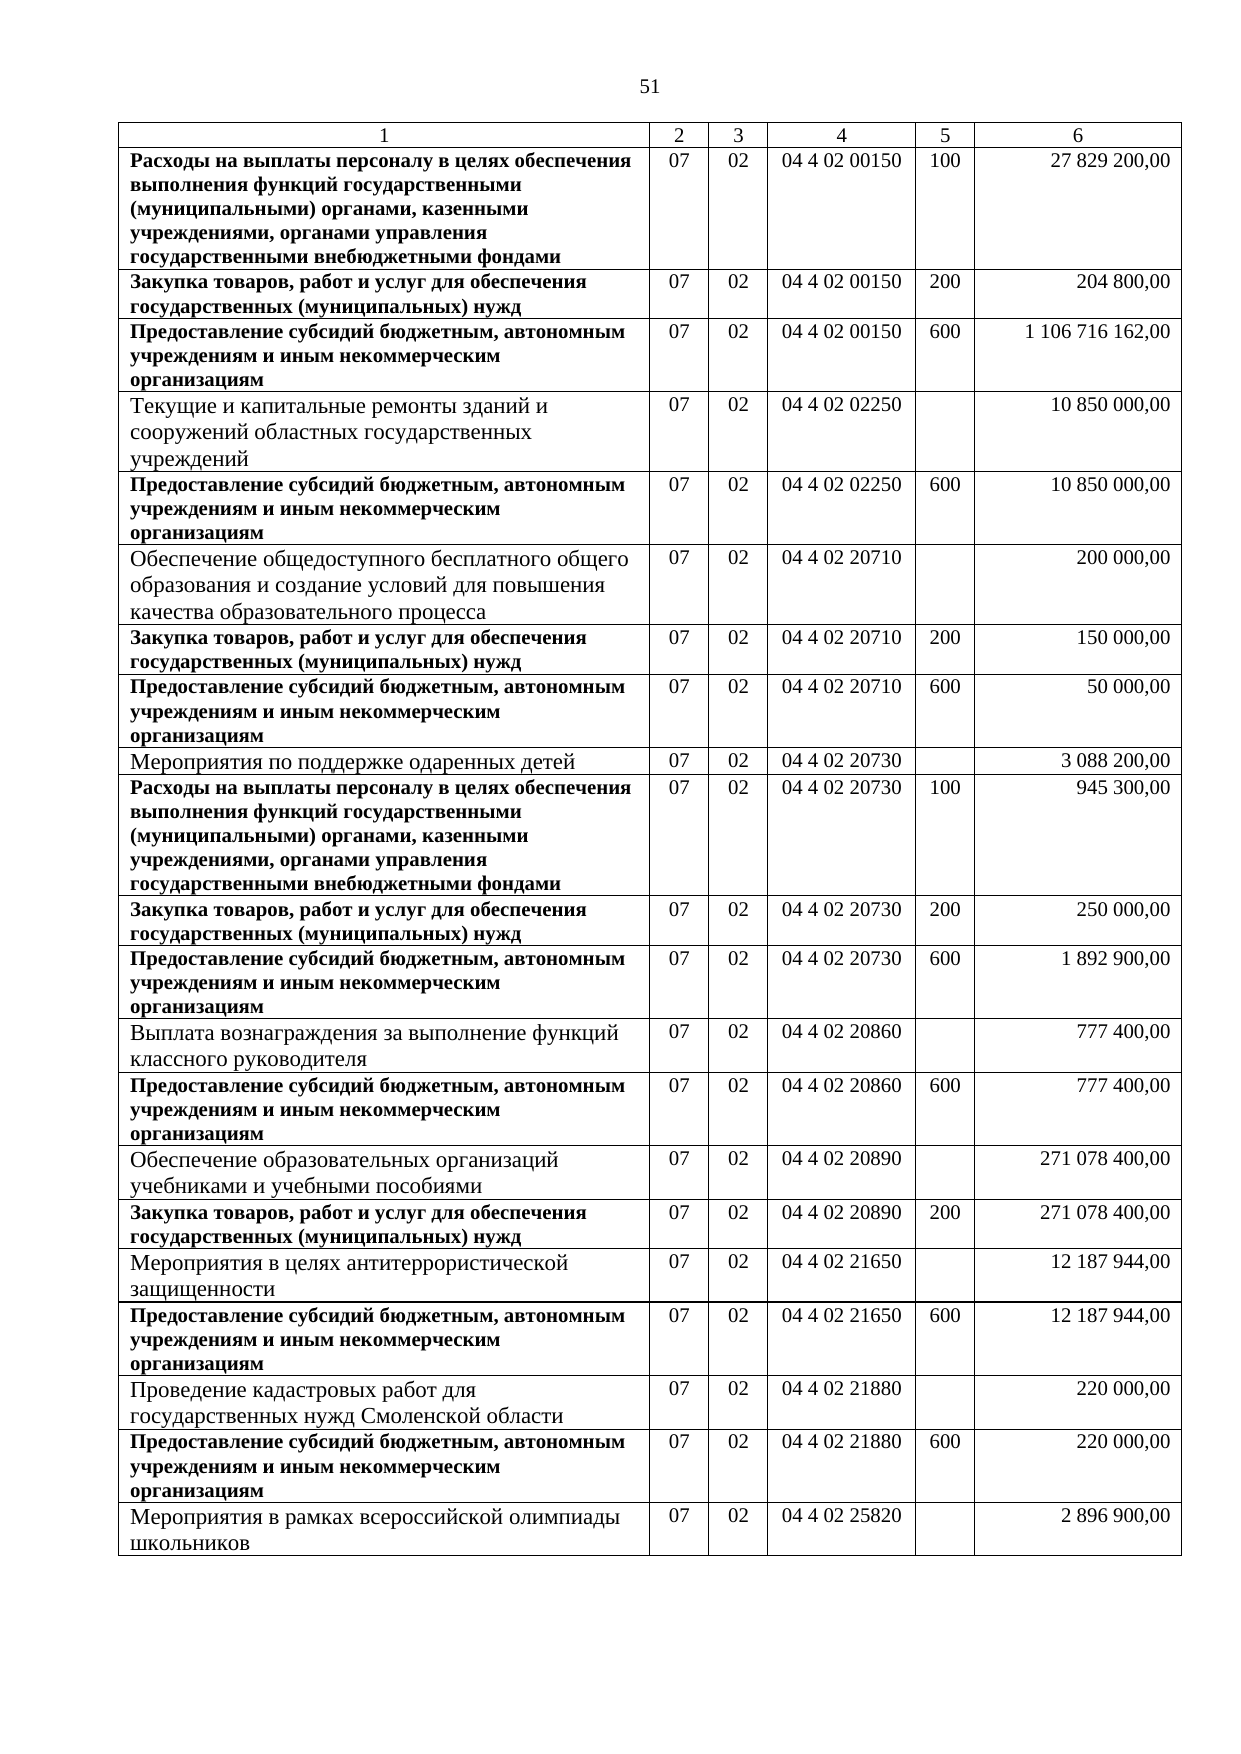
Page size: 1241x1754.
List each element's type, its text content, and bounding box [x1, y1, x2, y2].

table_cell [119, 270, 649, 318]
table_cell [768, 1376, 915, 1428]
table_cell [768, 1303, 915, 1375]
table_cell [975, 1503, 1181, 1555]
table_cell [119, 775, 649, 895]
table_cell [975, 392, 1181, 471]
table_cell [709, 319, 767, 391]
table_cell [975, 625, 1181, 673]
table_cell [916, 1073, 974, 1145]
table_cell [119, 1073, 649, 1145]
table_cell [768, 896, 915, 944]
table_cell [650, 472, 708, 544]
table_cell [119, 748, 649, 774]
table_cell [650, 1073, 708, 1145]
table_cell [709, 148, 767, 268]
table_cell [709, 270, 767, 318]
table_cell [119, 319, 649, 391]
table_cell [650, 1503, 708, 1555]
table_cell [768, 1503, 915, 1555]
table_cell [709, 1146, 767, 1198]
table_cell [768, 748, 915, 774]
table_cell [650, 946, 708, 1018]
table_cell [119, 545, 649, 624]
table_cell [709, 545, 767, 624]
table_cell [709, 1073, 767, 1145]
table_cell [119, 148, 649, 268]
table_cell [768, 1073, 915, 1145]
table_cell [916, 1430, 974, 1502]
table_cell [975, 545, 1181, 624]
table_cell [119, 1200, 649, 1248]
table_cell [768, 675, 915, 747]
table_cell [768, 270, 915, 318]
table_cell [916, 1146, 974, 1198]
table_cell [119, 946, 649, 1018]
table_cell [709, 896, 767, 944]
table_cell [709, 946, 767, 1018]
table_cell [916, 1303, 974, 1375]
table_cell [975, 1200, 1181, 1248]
table_header 4 [768, 123, 915, 147]
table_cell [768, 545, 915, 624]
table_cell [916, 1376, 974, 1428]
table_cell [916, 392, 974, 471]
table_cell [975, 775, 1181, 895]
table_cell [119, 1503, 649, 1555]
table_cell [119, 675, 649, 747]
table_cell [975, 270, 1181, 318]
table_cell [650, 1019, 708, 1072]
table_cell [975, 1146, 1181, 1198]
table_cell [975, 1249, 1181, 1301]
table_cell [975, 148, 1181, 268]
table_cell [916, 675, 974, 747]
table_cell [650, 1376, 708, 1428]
table_header 6 [975, 123, 1181, 147]
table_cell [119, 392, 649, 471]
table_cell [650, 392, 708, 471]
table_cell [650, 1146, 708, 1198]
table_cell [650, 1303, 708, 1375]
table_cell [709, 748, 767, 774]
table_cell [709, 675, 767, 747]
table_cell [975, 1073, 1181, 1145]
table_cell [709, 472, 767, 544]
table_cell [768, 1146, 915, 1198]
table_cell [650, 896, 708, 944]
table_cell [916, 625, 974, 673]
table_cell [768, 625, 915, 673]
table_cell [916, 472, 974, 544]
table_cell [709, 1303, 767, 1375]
table_header 1 [119, 123, 649, 147]
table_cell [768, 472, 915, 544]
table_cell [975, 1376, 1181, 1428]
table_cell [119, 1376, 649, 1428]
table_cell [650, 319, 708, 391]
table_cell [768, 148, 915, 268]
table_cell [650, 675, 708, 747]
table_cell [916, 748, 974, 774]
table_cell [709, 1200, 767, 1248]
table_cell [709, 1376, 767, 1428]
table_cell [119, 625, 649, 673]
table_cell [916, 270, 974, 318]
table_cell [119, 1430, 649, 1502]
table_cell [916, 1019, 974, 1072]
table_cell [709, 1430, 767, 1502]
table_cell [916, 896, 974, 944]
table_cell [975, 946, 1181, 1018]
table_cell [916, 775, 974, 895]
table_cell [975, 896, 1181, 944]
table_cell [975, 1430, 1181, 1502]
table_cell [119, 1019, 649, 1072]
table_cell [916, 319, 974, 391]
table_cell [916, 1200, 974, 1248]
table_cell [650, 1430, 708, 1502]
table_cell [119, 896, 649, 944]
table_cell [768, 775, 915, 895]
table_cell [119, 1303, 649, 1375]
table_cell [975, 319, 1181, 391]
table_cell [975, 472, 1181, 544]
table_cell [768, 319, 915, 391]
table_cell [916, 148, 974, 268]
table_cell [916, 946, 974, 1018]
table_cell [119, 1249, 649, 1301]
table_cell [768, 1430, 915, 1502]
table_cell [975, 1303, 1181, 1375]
table_header 5 [916, 123, 974, 147]
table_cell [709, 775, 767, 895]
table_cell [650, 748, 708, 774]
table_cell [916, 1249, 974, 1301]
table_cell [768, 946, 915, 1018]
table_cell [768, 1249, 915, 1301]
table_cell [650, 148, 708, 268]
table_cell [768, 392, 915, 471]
table_header 2 [650, 123, 708, 147]
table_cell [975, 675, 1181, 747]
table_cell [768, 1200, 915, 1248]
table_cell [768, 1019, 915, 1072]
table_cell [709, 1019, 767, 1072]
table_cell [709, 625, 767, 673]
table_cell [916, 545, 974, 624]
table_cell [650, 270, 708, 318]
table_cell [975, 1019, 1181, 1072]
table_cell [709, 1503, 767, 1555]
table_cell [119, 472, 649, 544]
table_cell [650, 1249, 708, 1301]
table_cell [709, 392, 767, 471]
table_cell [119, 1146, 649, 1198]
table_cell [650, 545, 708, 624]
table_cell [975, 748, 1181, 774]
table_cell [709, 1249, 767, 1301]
table_header 3 [709, 123, 767, 147]
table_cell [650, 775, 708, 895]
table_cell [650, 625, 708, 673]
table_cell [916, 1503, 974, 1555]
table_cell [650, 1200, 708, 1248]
